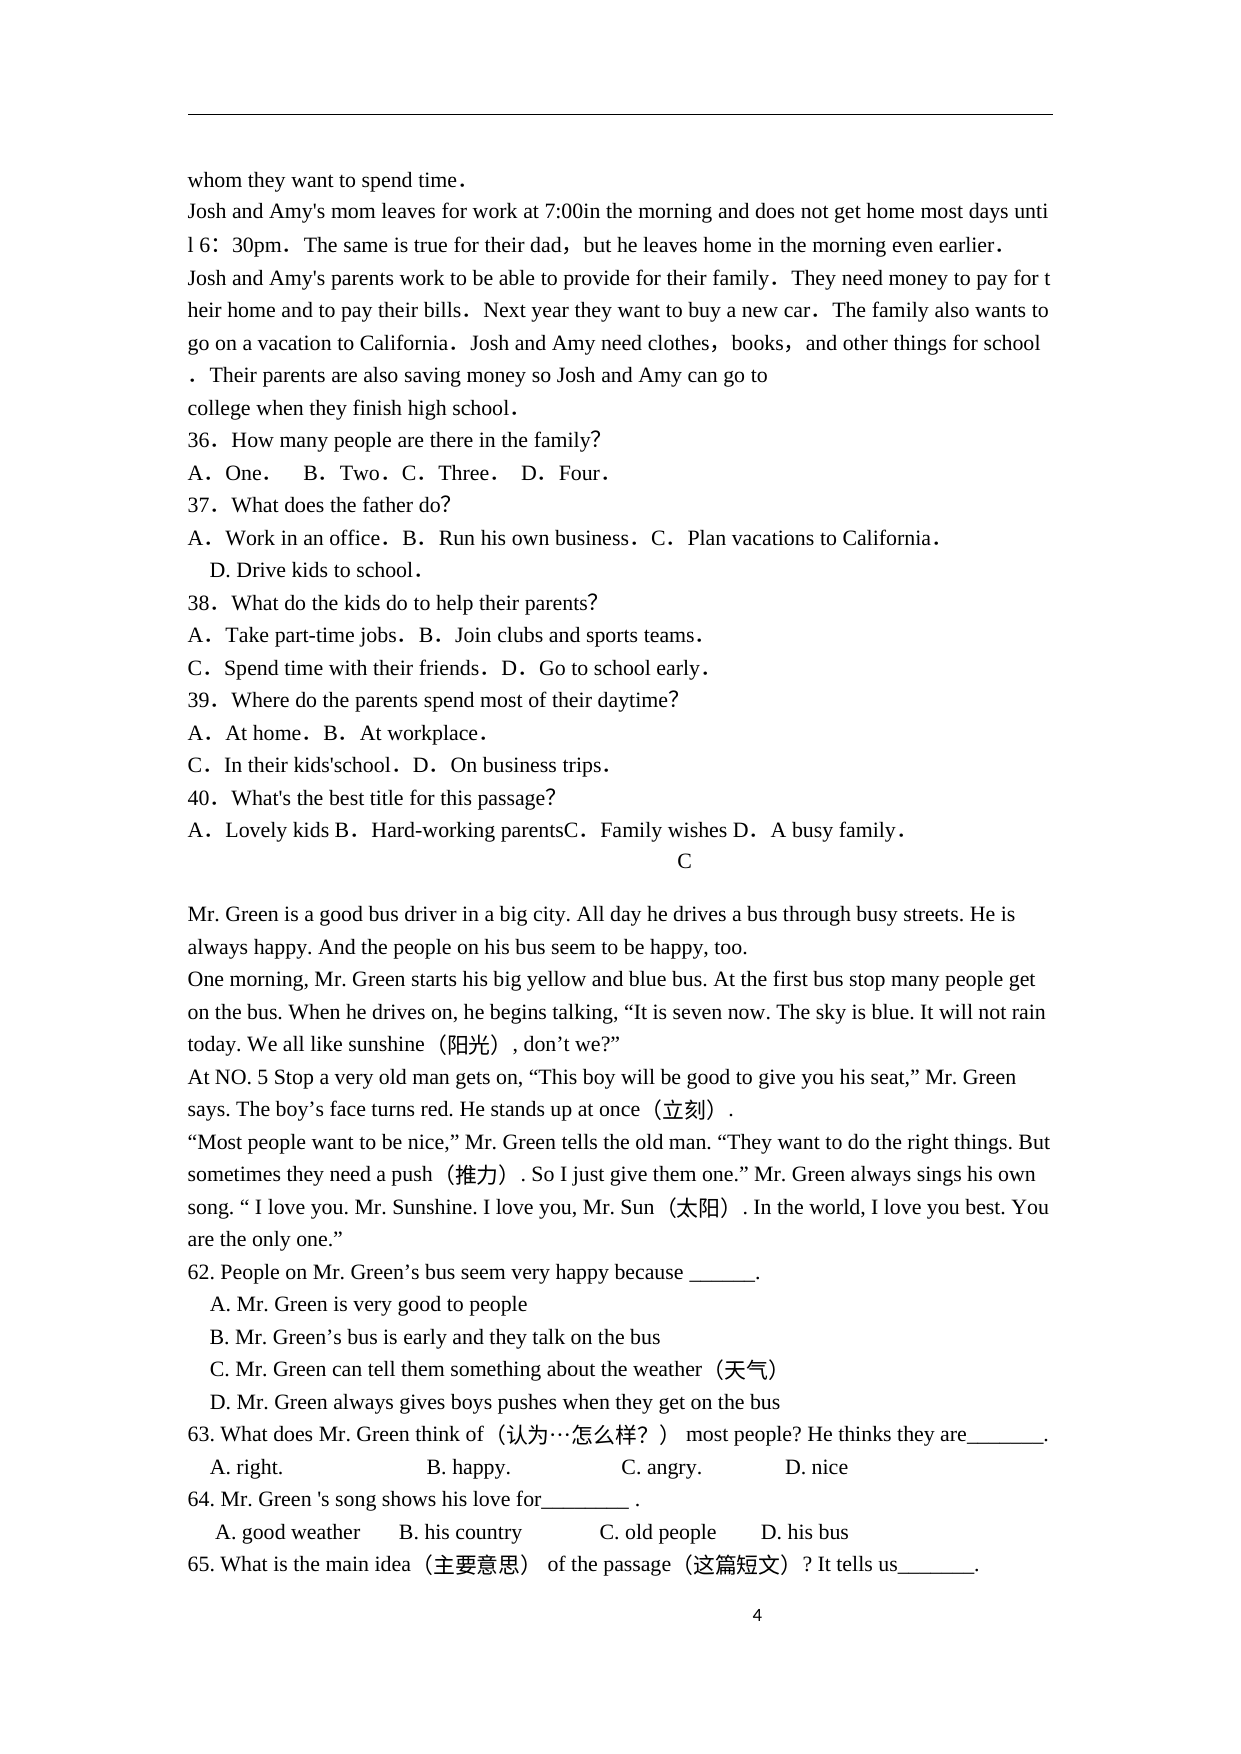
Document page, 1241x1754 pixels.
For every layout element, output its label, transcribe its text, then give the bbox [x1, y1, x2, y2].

text 63. What does Mr. Green think of（认为…怎么样？） most people? He thinks they are_______. [187, 1418, 1053, 1450]
text B. Mr. Green’s bus is early and they talk on the bus [187, 1320, 1053, 1353]
text college when they finish high school． 36．How many people are there in the family？ A．One． B．Two．C．Three． D．Four． 37．What does the father do？ A．Work in an office．B．Run his own business．C．Plan vacations to California． [187, 389, 1053, 552]
text A. Mr. Green is very good to people [187, 1288, 1053, 1320]
text A. good weather B. his country C. old people D. his bus [187, 1515, 1053, 1548]
list Drive kids to school． 38．What do the kids do to help their parents？ A．Take part-time jobs．B．Join clubs and sports teams． [187, 552, 1053, 649]
text A. right. B. happy. C. angry. D. nice [187, 1450, 1053, 1483]
text 64. Mr. Green 's song shows his love for________ . [187, 1483, 1053, 1515]
text Mr. Green is a good bus driver in a big city. All day he drives a bus through busy streets. He is always happy. And the people on his bus seem to be happy, too. [187, 898, 1053, 963]
text D. Mr. Green always gives boys pushes when they get on the bus [187, 1385, 1053, 1418]
text At NO. 5 Stop a very old man gets on, “This boy will be good to give you his seat,” Mr. Green says. The boy’s face turns red. He stands up at once（立刻）. [187, 1060, 1053, 1125]
list C．Spend time with their friends．D．Go to school early． 39．Where do the parents spend most of their daytime？ A．At home．B．At workplace． C．In their kids'school．D．On business trips． 40．What's the best title for this passage？ A．Lovely kids B．Hard-working parentsC．Family wishes D．A busy family． [187, 649, 1053, 844]
list C [187, 844, 1181, 877]
text C. Mr. Green can tell them something about the weather（天气） [187, 1353, 1053, 1385]
text 62. People on Mr. Green’s bus seem very happy because ______. [187, 1255, 1053, 1288]
text whom they want to spend time． Josh and Amy's mom leaves for work at 7:00in the morning and does not get home most days until 6：30pm．The same is true for their dad，but he leaves home in the morning even earlier． Josh and Amy's parents work to be able to provide for their family．They need money to pay for their home and to pay their bills．Next year they want to buy a new car．The family also wants to go on a vacation to California．Josh and Amy need clothes，books，and other things for school．Their parents are also saving money so Josh and Amy can go to [187, 162, 1053, 389]
text “Most people want to be nice,” Mr. Green tells the old man. “They want to do the right things. But sometimes they need a push（推力）. So I just give them one.” Mr. Green always sings his own song. “ I love you. Mr. Sunshine. I love you, Mr. Sun（太阳）. In the world, I love you best. You are the only one.” [187, 1125, 1053, 1255]
text One morning, Mr. Green starts his big yellow and blue bus. At the first bus stop many people get on the bus. When he drives on, he begins talking, “It is seven now. The sky is blue. It will not rain today. We all like sunshine（阳光）, don’t we?” [187, 963, 1053, 1060]
text 65. What is the main idea（主要意思） of the passage（这篇短文）? It tells us_______. [187, 1548, 1053, 1580]
